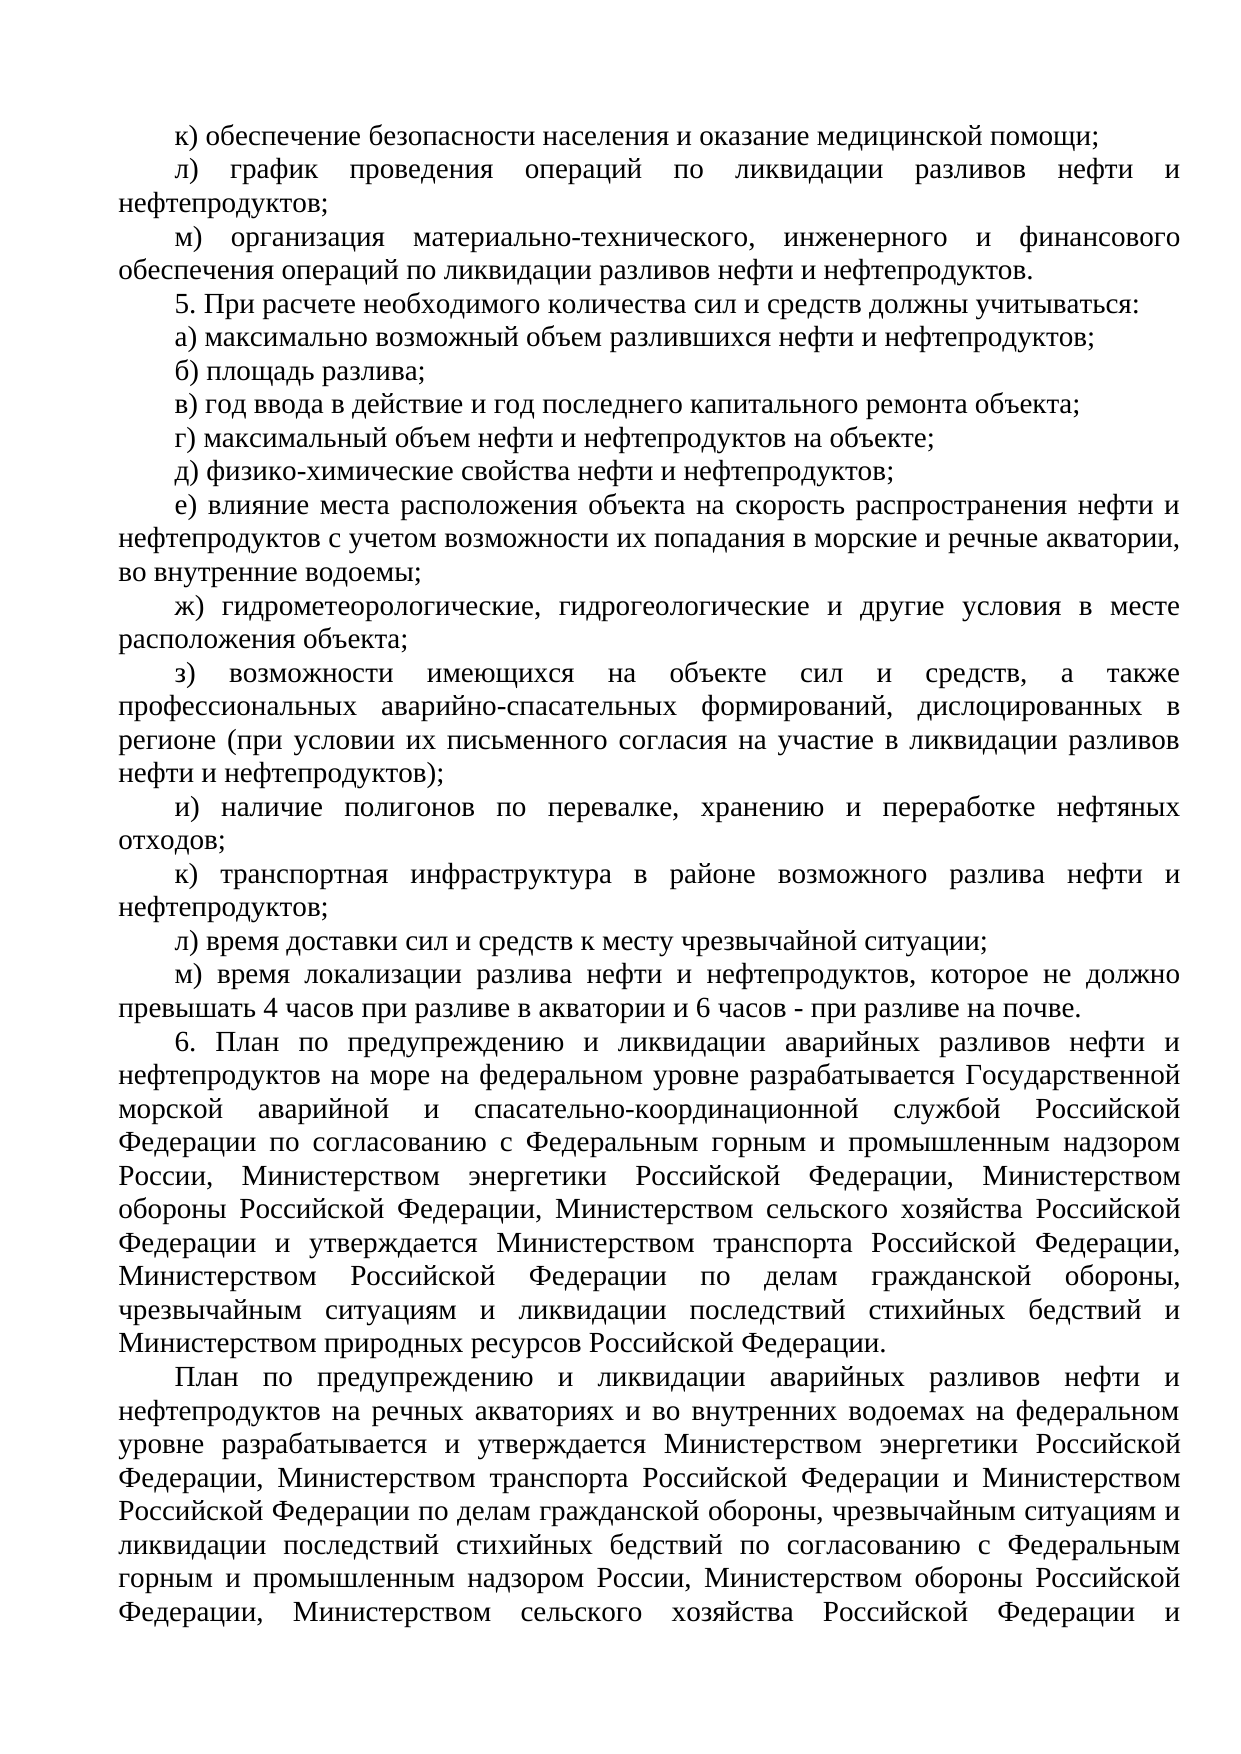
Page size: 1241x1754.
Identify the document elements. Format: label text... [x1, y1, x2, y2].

text к) обеспечение безопасности населения и оказание медицинской помощи; [118, 118, 1181, 152]
text а) максимально возможный объем разлившихся нефти и нефтепродуктов; [118, 319, 1181, 353]
text л) график проведения операций по ликвидации разливов нефти и нефтепродуктов; [118, 152, 1181, 219]
text в) год ввода в действие и год последнего капитального ремонта объекта; [118, 386, 1181, 420]
text 6. План по предупреждению и ликвидации аварийных разливов нефти и нефтепродуктов на море на федеральном уровне разрабатывается Государственной морской аварийной и спасательно-координационной службой Российской Федерации по согласованию с Федеральным горным и промышленным надзором России, Министерством энергетики Российской Федерации, Министерством обороны Российской Федерации, Министерством сельского хозяйства Российской Федерации и утверждается Министерством транспорта Российской Федерации, Министерством Российской Федерации по делам гражданской обороны, чрезвычайным ситуациям и ликвидации последствий стихийных бедствий и Министерством природных ресурсов Российской Федерации. [118, 1024, 1181, 1359]
text 5. При расчете необходимого количества сил и средств должны учитываться: [118, 286, 1181, 319]
text и) наличие полигонов по перевалке, хранению и переработке нефтяных отходов; [118, 789, 1181, 856]
text г) максимальный объем нефти и нефтепродуктов на объекте; [118, 420, 1181, 453]
text з) возможности имеющихся на объекте сил и средств, а также профессиональных аварийно-спасательных формирований, дислоцированных в регионе (при условии их письменного согласия на участие в ликвидации разливов нефти и нефтепродуктов); [118, 655, 1181, 789]
text ж) гидрометеорологические, гидрогеологические и другие условия в месте расположения объекта; [118, 588, 1181, 655]
text е) влияние места расположения объекта на скорость распространения нефти и нефтепродуктов с учетом возможности их попадания в морские и речные акватории, во внутренние водоемы; [118, 487, 1181, 588]
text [118, 1359, 1181, 1627]
text д) физико-химические свойства нефти и нефтепродуктов; [118, 453, 1181, 487]
text м) организация материально-технического, инженерного и финансового обеспечения операций по ликвидации разливов нефти и нефтепродуктов. [118, 219, 1181, 286]
text к) транспортная инфраструктура в районе возможного разлива нефти и нефтепродуктов; [118, 856, 1181, 923]
text б) площадь разлива; [118, 353, 1181, 386]
text м) время локализации разлива нефти и нефтепродуктов, которое не должно превышать 4 часов при разливе в акватории и 6 часов - при разливе на почве. [118, 957, 1181, 1024]
text л) время доставки сил и средств к месту чрезвычайной ситуации; [118, 923, 1181, 957]
